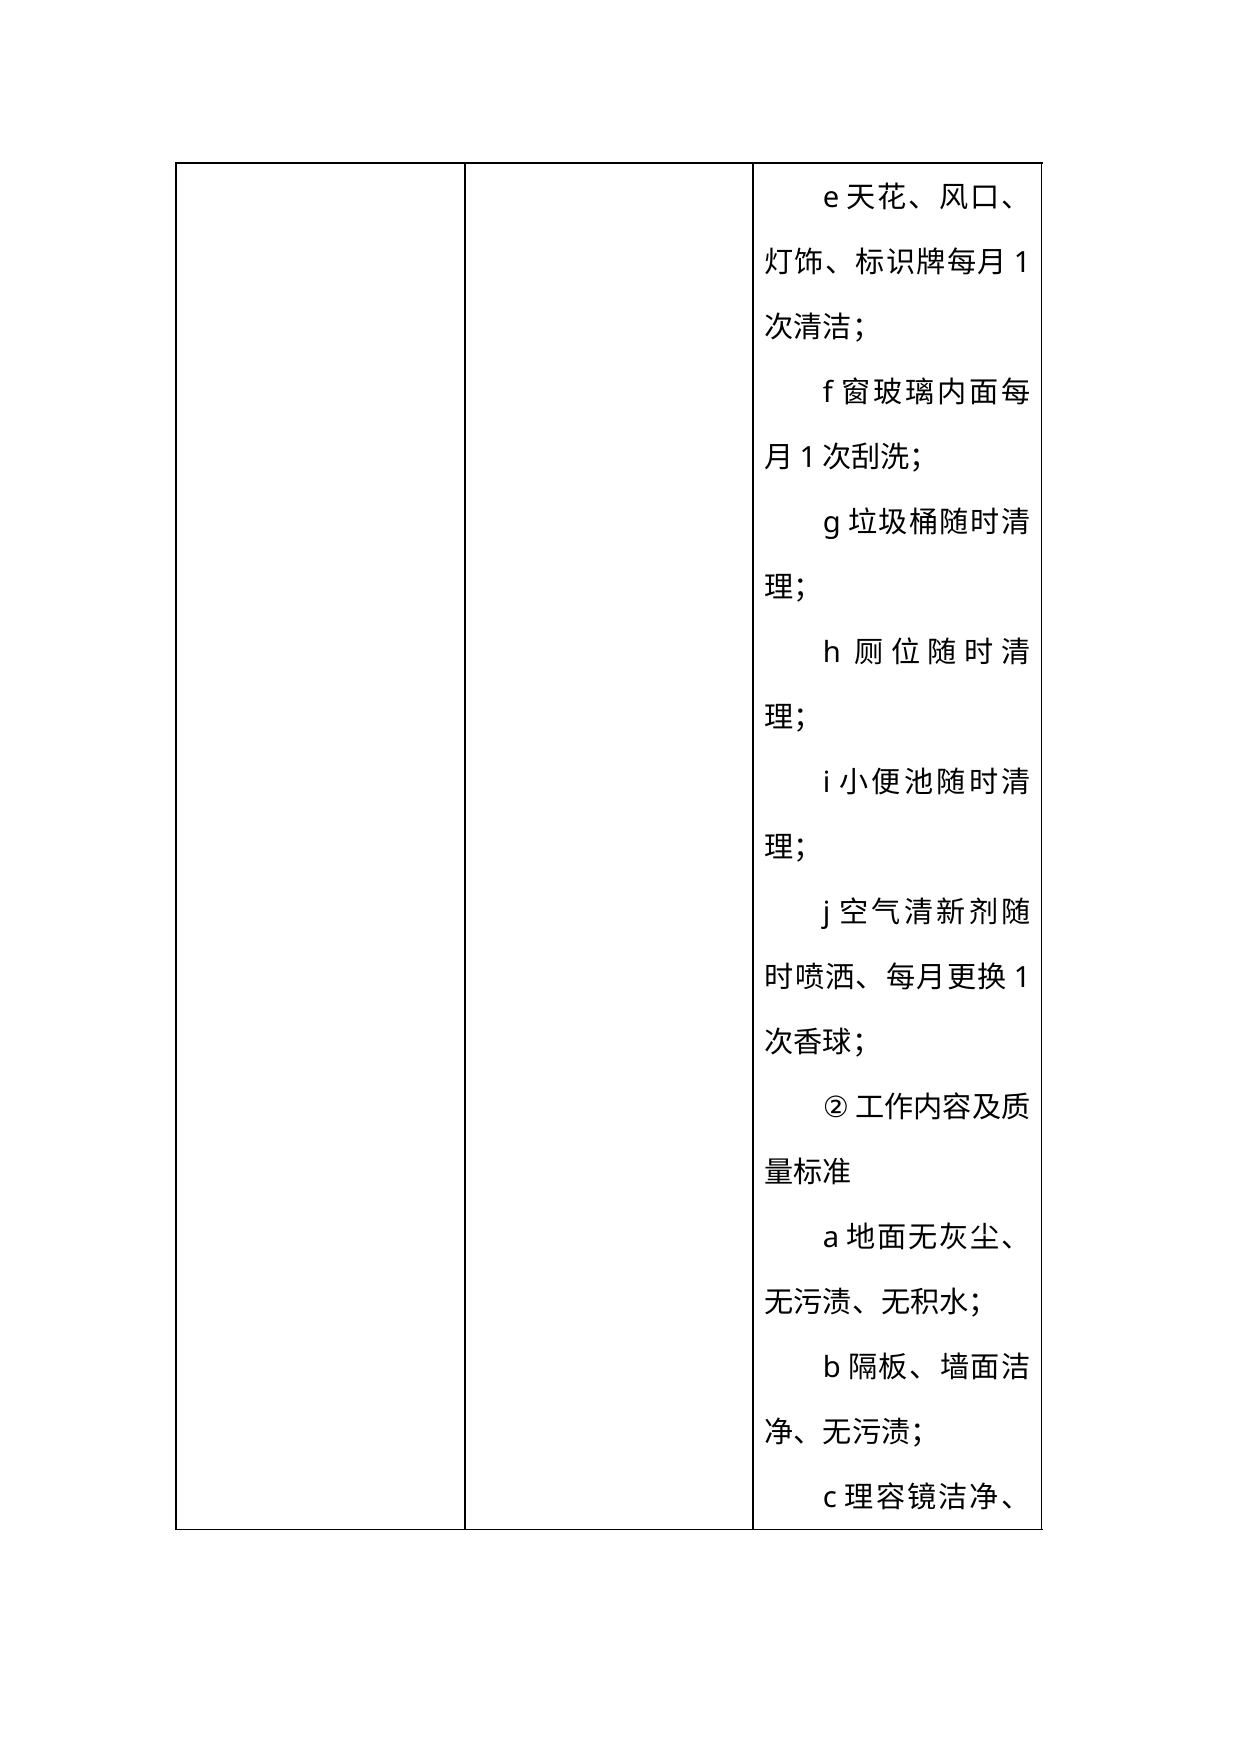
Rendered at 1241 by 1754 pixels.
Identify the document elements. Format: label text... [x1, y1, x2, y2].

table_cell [754, 164, 1041, 1528]
table_cell [466, 164, 752, 1528]
table_cell 1 [177, 164, 464, 1528]
